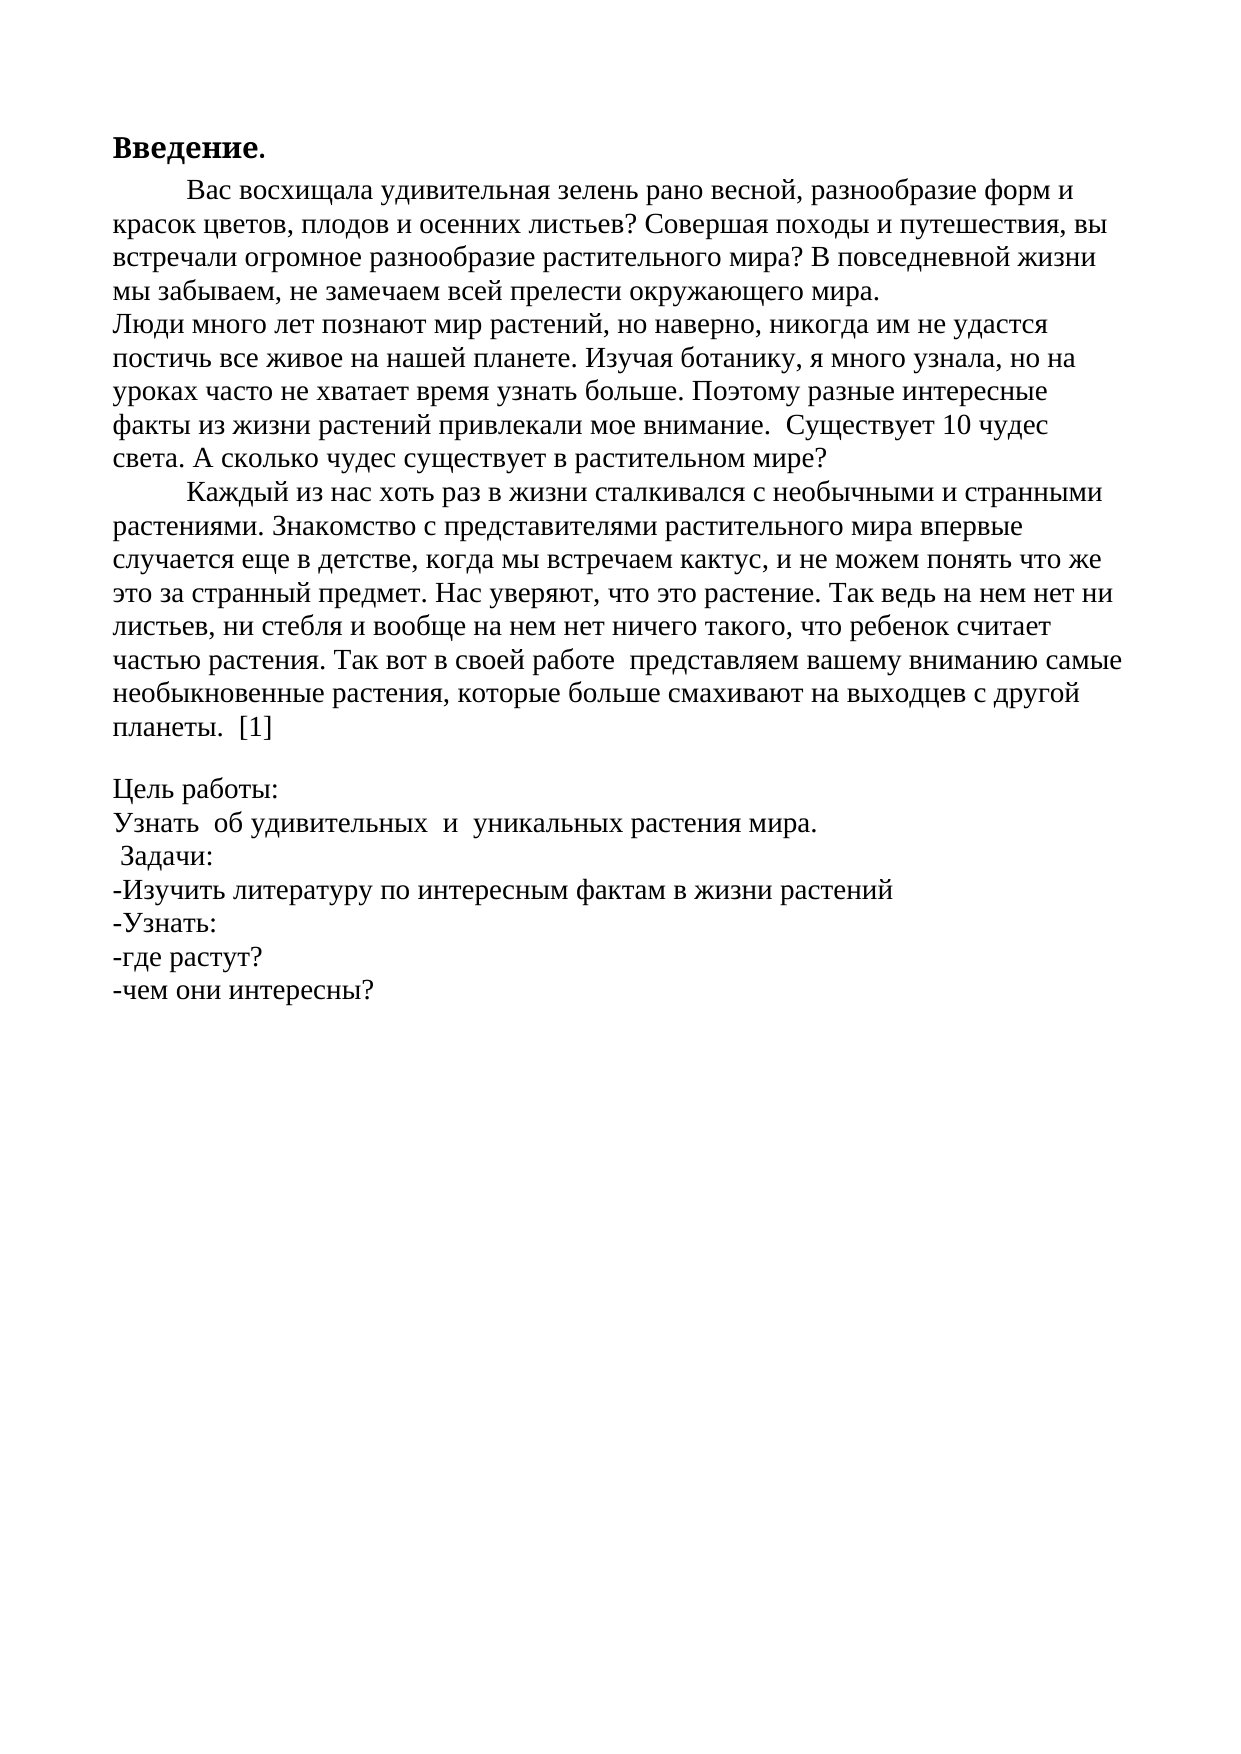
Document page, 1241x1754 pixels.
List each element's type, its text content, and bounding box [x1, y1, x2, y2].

text -чем они интересны? [112, 972, 1128, 1006]
text -где растут? [112, 939, 1128, 972]
text Люди много лет познают мир растений, но наверно, никогда им не удастся постичь все живое на нашей планете. Изучая ботанику, я много узнала, но на уроках часто не хватает время узнать больше. Поэтому разные интересные факты из жизни растений привлекали мое внимание. Существует 10 чудес света. А сколько чудес существует в растительном мире? [112, 306, 1128, 474]
text Узнать об удивительных и уникальных растения мира. [112, 805, 1128, 838]
text Каждый из нас хоть раз в жизни сталкивался с необычными и странными растениями. Знакомство с представителями растительного мира впервые случается еще в детстве, когда мы встречаем кактус, и не можем понять что же это за странный предмет. Нас уверяют, что это растение. Так ведь на нем нет ни листьев, ни стебля и вообще на нем нет ничего такого, что ребенок считает частью растения. Так вот в своей работе представляем вашему вниманию самые необыкновенные растения, которые больше смахивают на выходцев с другой планеты. [1] [112, 474, 1128, 742]
subtitle Введение. [112, 132, 1128, 166]
text Вас восхищала удивительная зелень рано весной, разнообразие форм и красок цветов, плодов и осенних листьев? Совершая походы и путешествия, вы встречали огромное разнообразие растительного мира? В повседневной жизни мы забываем, не замечаем всей прелести окружающего мира. [112, 172, 1128, 306]
text -Узнать: [112, 905, 1128, 939]
text Задачи: [112, 838, 1128, 872]
text Цель работы: [112, 771, 1128, 805]
text -Изучить литературу по интересным фактам в жизни растений [112, 872, 1128, 905]
